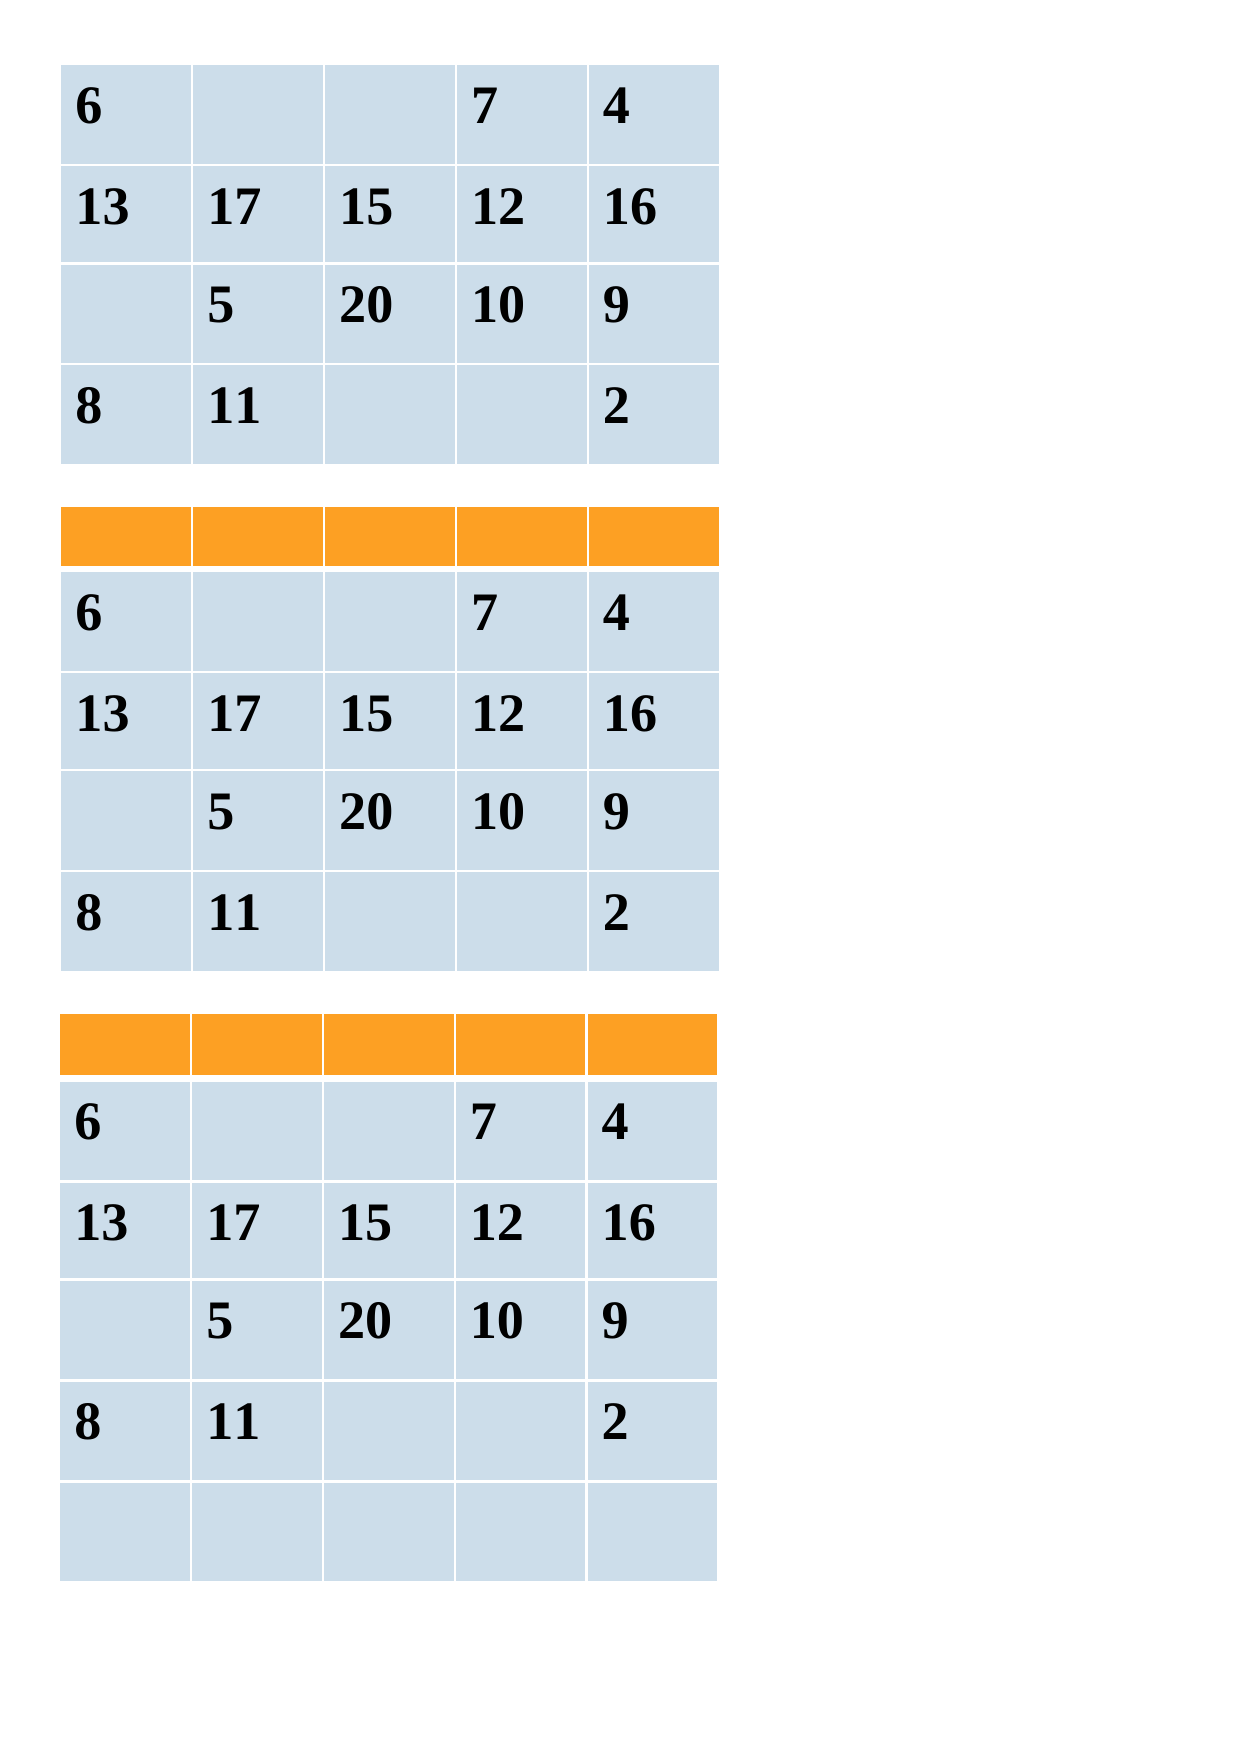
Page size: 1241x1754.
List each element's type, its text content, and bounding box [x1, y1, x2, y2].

table_cell 16 [588, 1183, 717, 1278]
table_cell 5 [193, 265, 323, 363]
table_cell [193, 65, 323, 164]
table_cell 10 [457, 265, 587, 363]
table_cell 13 [60, 1183, 190, 1278]
table_cell 6 [61, 572, 191, 671]
table_cell [192, 1082, 322, 1180]
table_cell 11 [193, 872, 323, 971]
table_header [324, 1014, 454, 1075]
table_cell 2 [589, 365, 719, 464]
table_cell [588, 1483, 717, 1581]
table_cell [325, 65, 455, 164]
table_cell 5 [193, 771, 323, 870]
table_cell 16 [589, 166, 719, 262]
table_cell [325, 365, 455, 464]
table_cell 11 [193, 365, 323, 464]
table_cell 12 [456, 1183, 585, 1278]
table_cell [457, 365, 587, 464]
table_cell [61, 265, 191, 363]
table_cell 12 [457, 166, 587, 262]
table_cell [456, 1483, 585, 1581]
table_cell 6 [61, 65, 191, 164]
table_cell 4 [588, 1082, 717, 1180]
table_cell 8 [60, 1382, 190, 1480]
table_cell 2 [589, 872, 719, 971]
table_header [60, 1014, 190, 1075]
table_cell [457, 872, 587, 971]
table_cell [193, 572, 323, 671]
table_header [192, 1014, 322, 1075]
table_cell 9 [589, 265, 719, 363]
table_cell 11 [192, 1382, 322, 1480]
table_cell [456, 1382, 585, 1480]
table_cell 4 [589, 65, 719, 164]
table_cell 7 [457, 572, 587, 671]
table_cell 13 [61, 673, 191, 769]
table_cell [60, 1281, 190, 1379]
table_cell [325, 872, 455, 971]
table_header [456, 1014, 585, 1075]
table_cell 7 [456, 1082, 585, 1180]
table_cell 4 [589, 572, 719, 671]
table_header [61, 507, 191, 566]
table_cell 16 [589, 673, 719, 769]
table_cell [325, 572, 455, 671]
table_header [457, 507, 587, 566]
table_cell [192, 1483, 322, 1581]
table_cell [324, 1382, 454, 1480]
table_cell 17 [192, 1183, 322, 1278]
table_cell 15 [324, 1183, 454, 1278]
table_cell [60, 1483, 190, 1581]
table_cell 2 [588, 1382, 717, 1480]
table_cell 6 [60, 1082, 190, 1180]
table_cell 17 [193, 166, 323, 262]
table_cell 10 [456, 1281, 585, 1379]
table_header [589, 507, 719, 566]
table_cell 15 [325, 673, 455, 769]
table_cell 7 [457, 65, 587, 164]
table_cell [324, 1082, 454, 1180]
table_cell 10 [457, 771, 587, 870]
table_cell 20 [325, 265, 455, 363]
table_cell 8 [61, 872, 191, 971]
table_cell 17 [193, 673, 323, 769]
table_cell 13 [61, 166, 191, 262]
table_cell 15 [325, 166, 455, 262]
table_header [193, 507, 323, 566]
table_header [325, 507, 455, 566]
table_header [588, 1014, 717, 1075]
table_cell 9 [589, 771, 719, 870]
table_cell [61, 771, 191, 870]
table_cell [324, 1483, 454, 1581]
table_cell 8 [61, 365, 191, 464]
table_cell 20 [325, 771, 455, 870]
table_cell 12 [457, 673, 587, 769]
table_cell 5 [192, 1281, 322, 1379]
table_cell 9 [588, 1281, 717, 1379]
table_cell 20 [324, 1281, 454, 1379]
